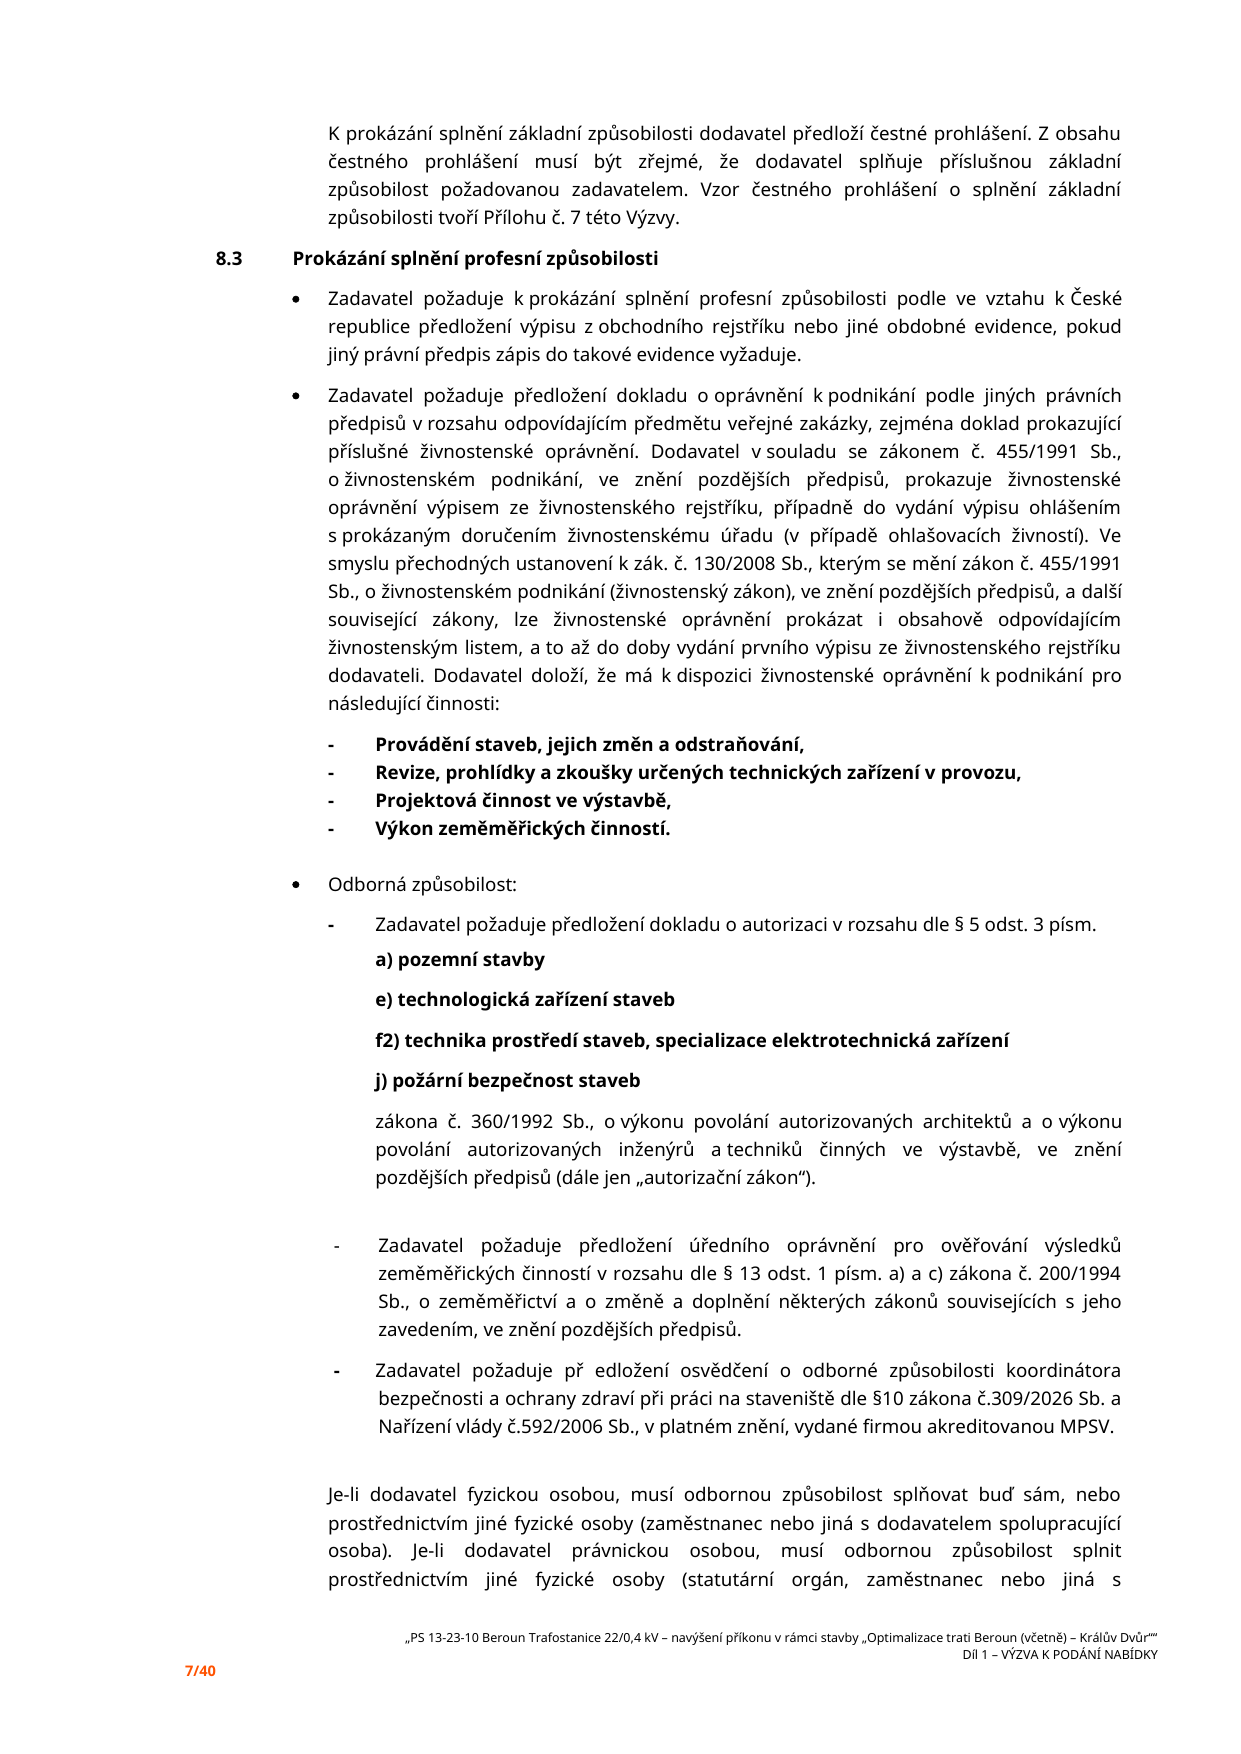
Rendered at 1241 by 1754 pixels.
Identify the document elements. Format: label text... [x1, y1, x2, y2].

list f2) technika prostředí staveb, specializace elektrotechnická zařízení [339, 1027, 1122, 1052]
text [328, 1482, 1122, 1591]
text Zadavatel požaduje př edložení osvědčení o odborné způsobilosti koordinátora bezpečnosti a ochrany zdraví při práci na staveniště dle §10 zákona č.309/2026 Sb. a Nařízení vlády č.592/2006 Sb., v platném znění, vydané firmou akreditovanou MPSV. [334, 1357, 1122, 1439]
text Zadavatel požaduje předložení dokladu o autorizaci v rozsahu dle § 5 odst. 3 písm. [328, 912, 1122, 937]
list zákona č. 360/1992 Sb., o výkonu povolání autorizovaných architektů a o výkonu povolání autorizovaných inženýrů a techniků činných ve výstavbě, ve znění pozdějších předpisů (dále jen „autorizační zákon“). [375, 1108, 1122, 1189]
list a) pozemní stavby [339, 946, 1122, 971]
list j) požární bezpečnost staveb [339, 1067, 1122, 1093]
text Zadavatel požaduje předložení dokladu o oprávnění k podnikání podle jiných právních předpisů v rozsahu odpovídajícím předmětu veřejné zakázky, zejména doklad prokazující příslušné živnostenské oprávnění. Dodavatel v souladu se zákonem č. 455/1991 Sb., o živnostenském podnikání, ve znění pozdějších předpisů, prokazuje živnostenské oprávnění výpisem ze živnostenského rejstříku, případně do vydání výpisu ohlášením s prokázaným doručením živnostenskému úřadu (v případě ohlašovacích živností). Ve smyslu přechodných ustanovení k zák. č. 130/2008 Sb., kterým se mění zákon č. 455/1991 Sb., o živnostenském podnikání (živnostenský zákon), ve znění pozdějších předpisů, a další související zákony, lze živnostenské oprávnění prokázat i obsahově odpovídajícím živnostenským listem, a to až do doby vydání prvního výpisu ze živnostenského rejstříku dodavateli. Dodavatel doloží, že má k dispozici živnostenské oprávnění k podnikání pro následující činnosti: [292, 382, 1122, 716]
text Zadavatel požaduje k prokázání splnění profesní způsobilosti podle ve vztahu k České republice předložení výpisu z obchodního rejstříku nebo jiné obdobné evidence, pokud jiný právní předpis zápis do takové evidence vyžaduje. [292, 286, 1122, 367]
text Projektová činnost ve výstavbě, [328, 787, 1122, 813]
text - Zadavatel požaduje předložení úředního oprávnění pro ověřování výsledků zeměměřických činností v rozsahu dle § 13 odst. 1 písm. a) a c) zákona č. 200/1994 Sb., o zeměměřictví a o změně a doplnění některých zákonů souvisejících s jeho zavedením, ve znění pozdějších předpisů. [334, 1233, 1122, 1342]
list e) technologická zařízení staveb [339, 986, 1122, 1012]
text Odborná způsobilost: [292, 871, 1122, 897]
text Prokázání splnění profesní způsobilosti [216, 245, 1122, 271]
text Provádění staveb, jejich změn a odstraňování, [328, 731, 1122, 757]
text Revize, prohlídky a zkoušky určených technických zařízení v provozu, [328, 759, 1122, 784]
text Výkon zeměměřických činností. [328, 815, 1122, 841]
text K prokázání splnění základní způsobilosti dodavatel předloží čestné prohlášení. Z obsahu čestného prohlášení musí být zřejmé, že dodavatel splňuje příslušnou základní způsobilost požadovanou zadavatelem. Vzor čestného prohlášení o splnění základní způsobilosti tvoří Přílohu č. 7 této Výzvy. [328, 121, 1122, 230]
